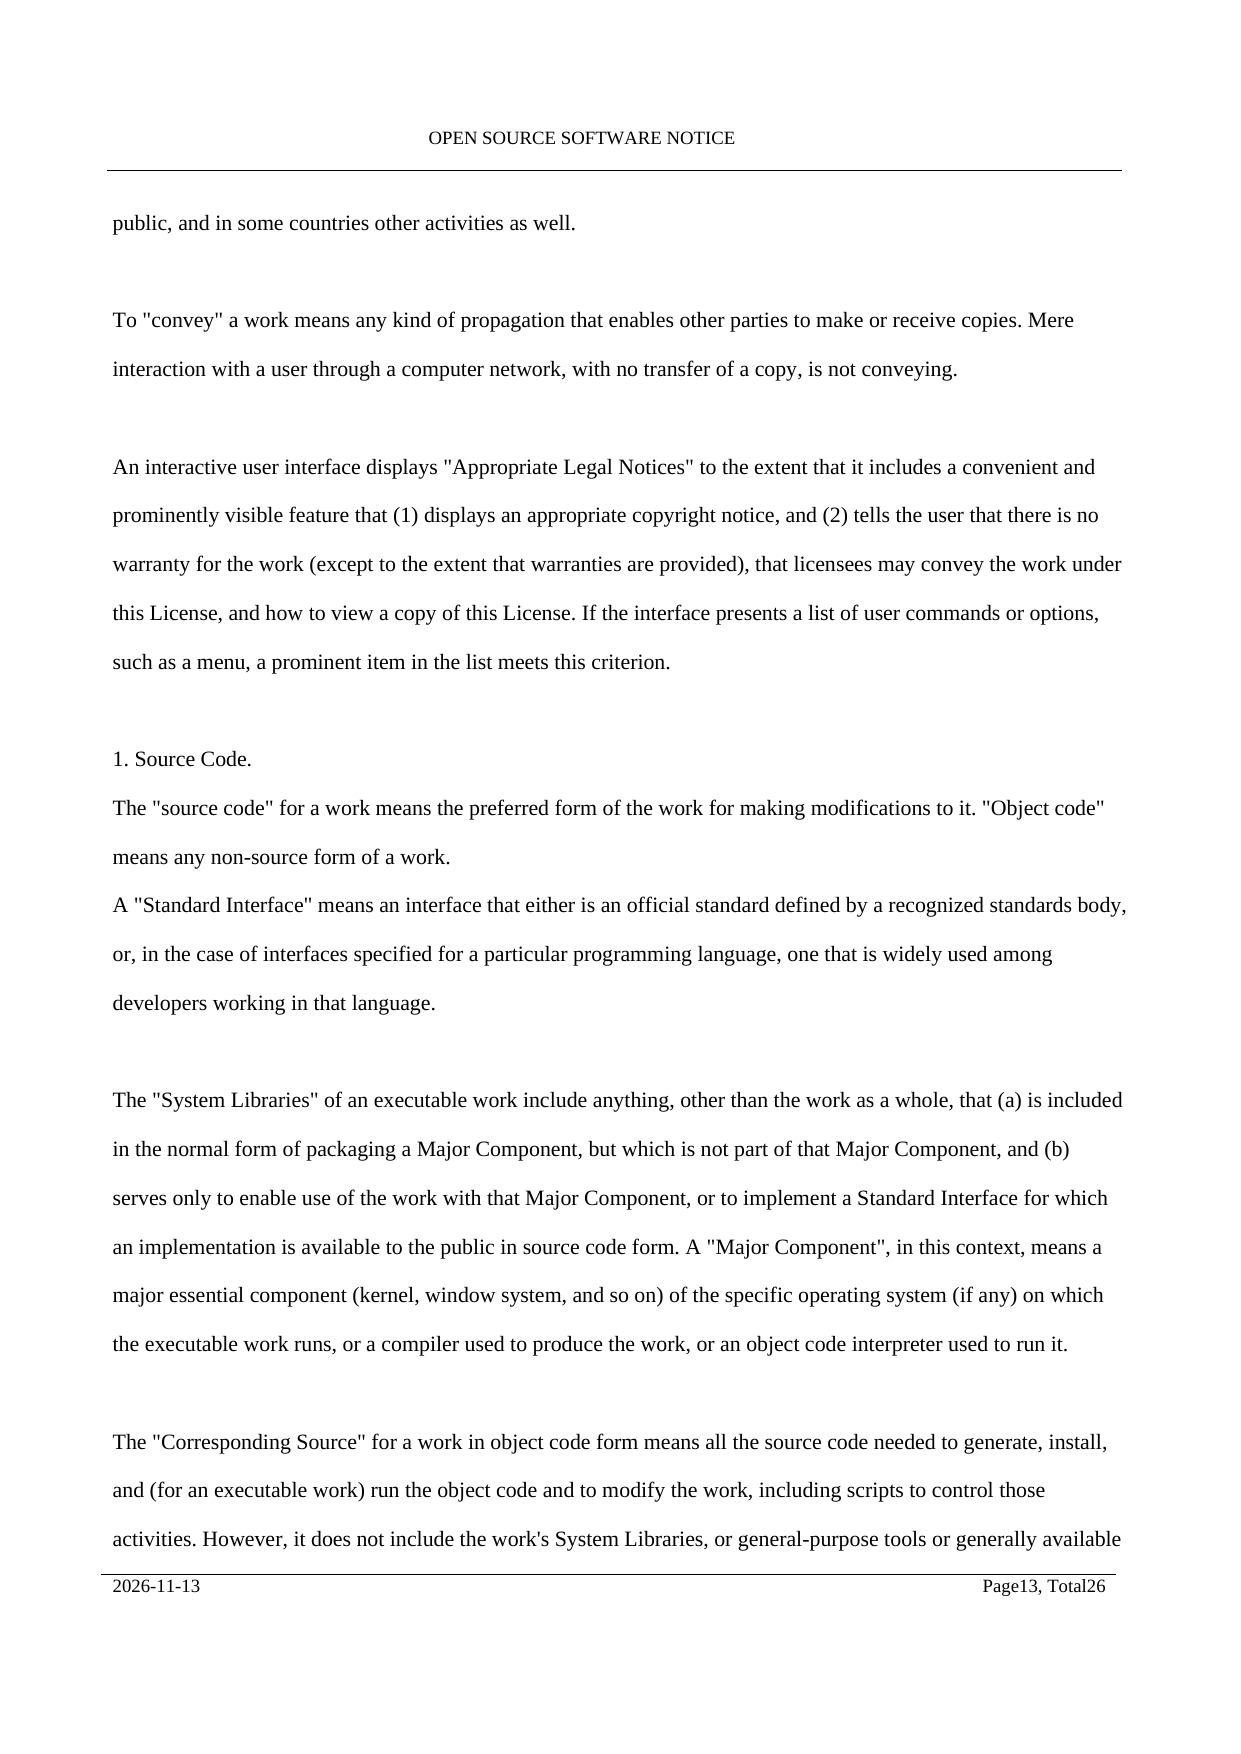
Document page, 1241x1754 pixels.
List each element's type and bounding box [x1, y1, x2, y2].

text [112, 206, 1128, 1555]
